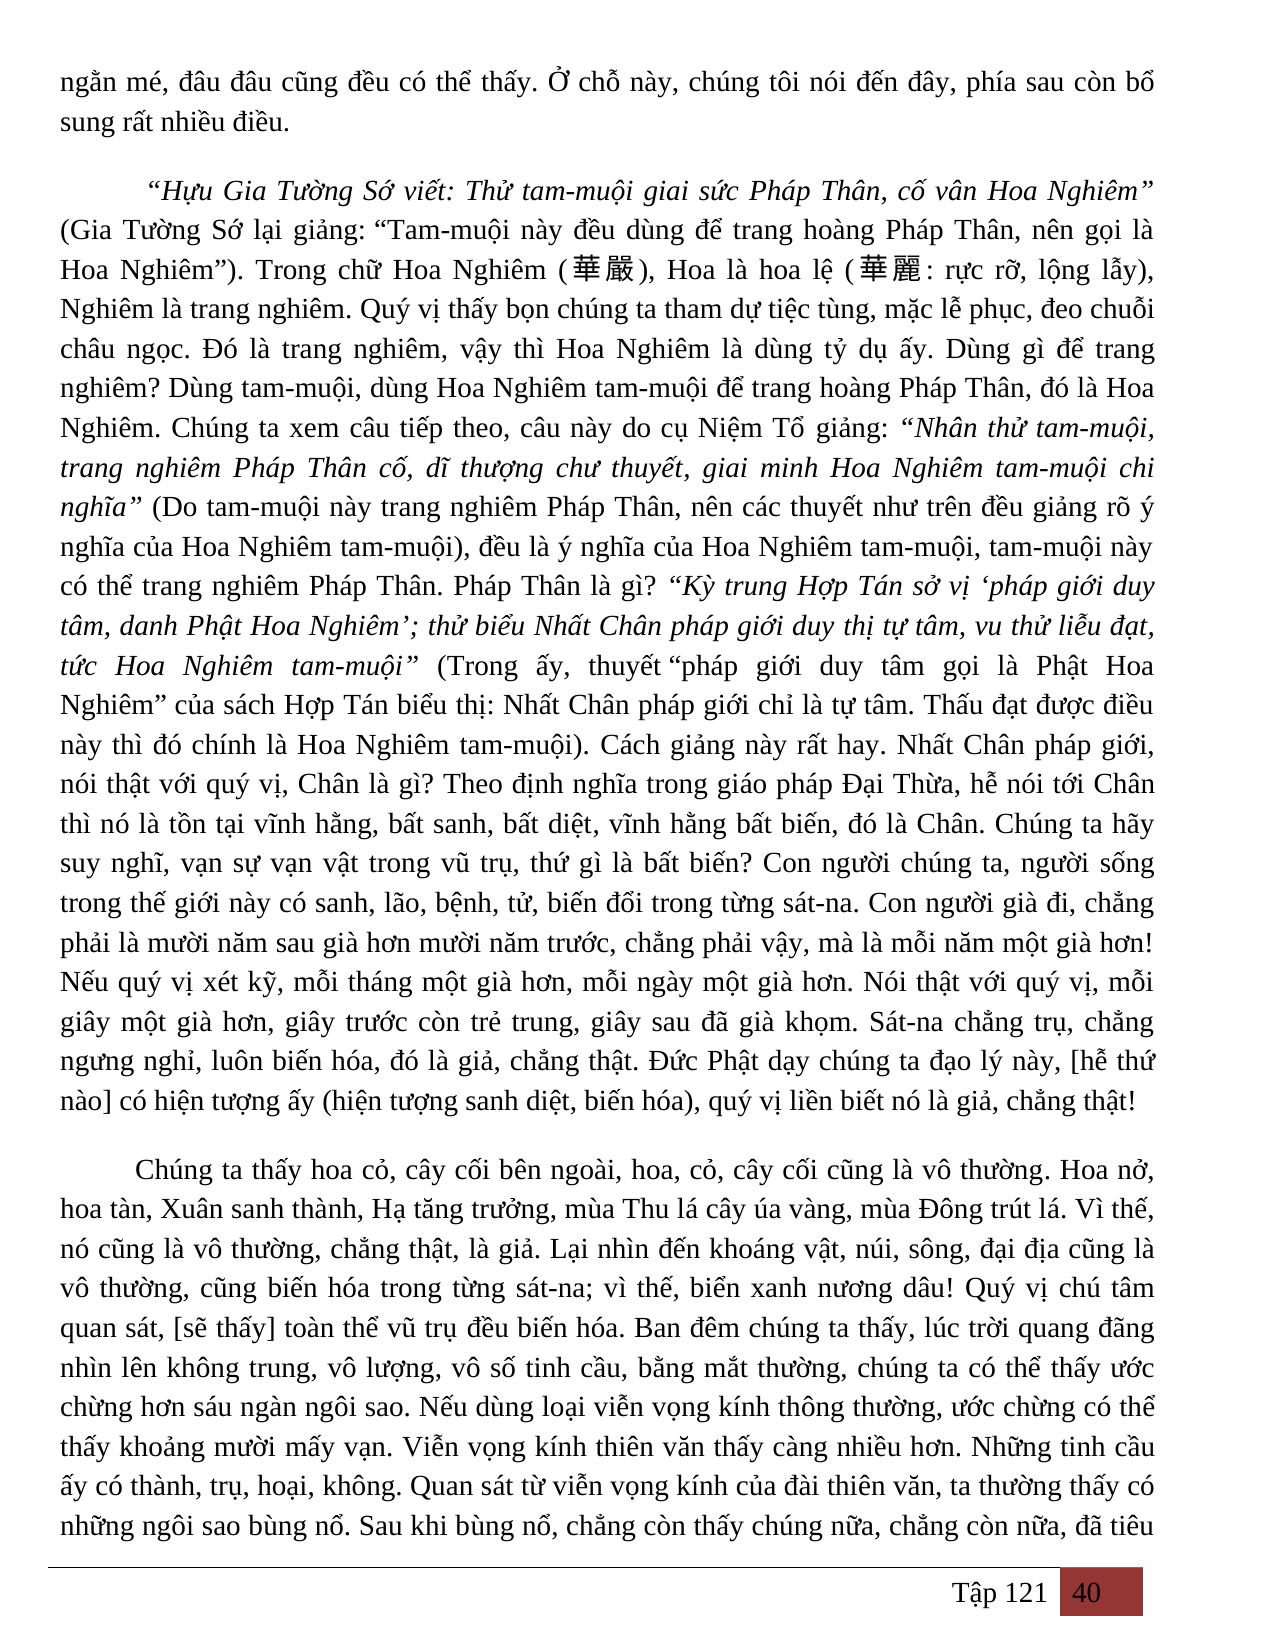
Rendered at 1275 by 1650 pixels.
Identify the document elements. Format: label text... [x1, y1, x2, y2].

text “Hựu Gia Tường Sớ viết: Thử tam-muội giai sức Pháp Thân, cố vân Hoa Nghiêm” (Gia Tường Sớ lại giảng: “Tam-muội này đều dùng để trang hoàng Pháp Thân, nên gọi là Hoa Nghiêm”). Trong chữ Hoa Nghiêm (華嚴), Hoa là hoa lệ (華麗: rực rỡ, lộng lẫy), Nghiêm là trang nghiêm. Quý vị thấy bọn chúng ta tham dự tiệc tùng, mặc lễ phục, đeo chuỗi châu ngọc. Đó là trang nghiêm, vậy thì Hoa Nghiêm là dùng tỷ dụ ấy. Dùng gì để trang nghiêm? Dùng tam-muội, dùng Hoa Nghiêm tam-muội để trang hoàng Pháp Thân, đó là Hoa Nghiêm. Chúng ta xem câu tiếp theo, câu này do cụ Niệm Tổ giảng: “Nhân thử tam-muội, trang nghiêm Pháp Thân cố, dĩ thượng chư thuyết, giai minh Hoa Nghiêm tam-muội chi nghĩa” (Do tam-muội này trang nghiêm Pháp Thân, nên các thuyết như trên đều giảng rõ ý nghĩa của Hoa Nghiêm tam-muội), đều là ý nghĩa của Hoa Nghiêm tam-muội, tam-muội này có thể trang nghiêm Pháp Thân. Pháp Thân là gì? “Kỳ trung Hợp Tán sở vị ‘pháp giới duy tâm, danh Phật Hoa Nghiêm’; thử biểu Nhất Chân pháp giới duy thị tự tâm, vu thử liễu đạt, tức Hoa Nghiêm tam-muội” (Trong ấy, thuyết “pháp giới duy tâm gọi là Phật Hoa Nghiêm” của sách Hợp Tán biểu thị: Nhất Chân pháp giới chỉ là tự tâm. Thấu đạt được điều này thì đó chính là Hoa Nghiêm tam-muội). Cách giảng này rất hay. Nhất Chân pháp giới, nói thật với quý vị, Chân là gì? Theo định nghĩa trong giáo pháp Đại Thừa, hễ nói tới Chân thì nó là tồn tại vĩnh hằng, bất sanh, bất diệt, vĩnh hằng bất biến, đó là Chân. Chúng ta hãy suy nghĩ, vạn sự vạn vật trong vũ trụ, thứ gì là bất biến? Con người chúng ta, người sống trong thế giới này có sanh, lão, bệnh, tử, biến đổi trong từng sát-na. Con người già đi, chẳng phải là mười năm sau già hơn mười năm trước, chẳng phải vậy, mà là mỗi năm một già hơn! Nếu quý vị xét kỹ, mỗi tháng một già hơn, mỗi ngày một già hơn. Nói thật với quý vị, mỗi giây một già hơn, giây trước còn trẻ trung, giây sau đã già khọm. Sát-na chẳng trụ, chẳng ngưng nghỉ, luôn biến hóa, đó là giả, chẳng thật. Đức Phật dạy chúng ta đạo lý này, [hễ thứ nào] có hiện tượng ấy (hiện tượng sanh diệt, biến hóa), quý vị liền biết nó là giả, chẳng thật! [60, 168, 1155, 1118]
